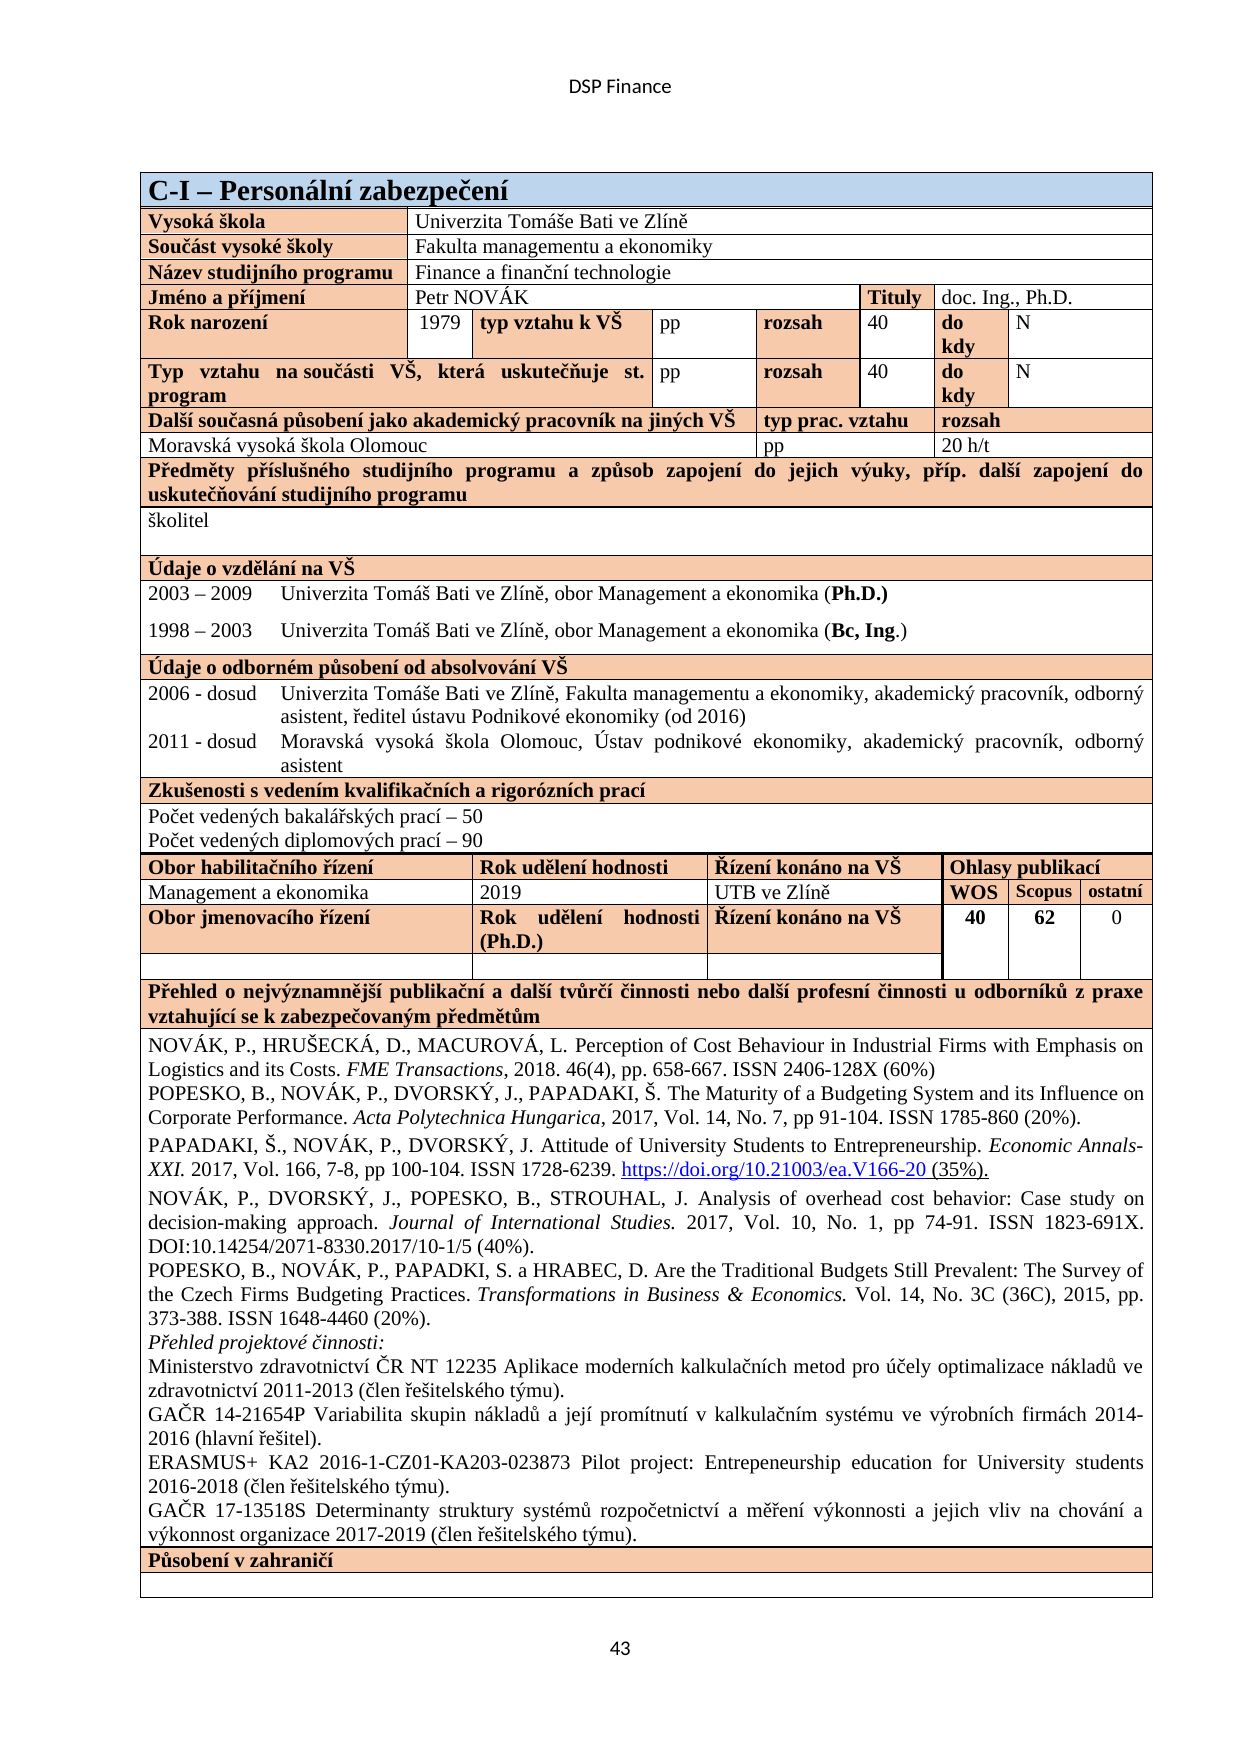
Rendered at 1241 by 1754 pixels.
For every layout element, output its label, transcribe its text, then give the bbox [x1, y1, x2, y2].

table_cell typ vztahu k VŠ [473, 310, 652, 358]
table_cell Tituly [861, 285, 934, 309]
table_cell [473, 954, 707, 978]
table_cell Rok udělení hodnosti [473, 855, 707, 879]
table_cell pp [757, 433, 934, 457]
table_cell Obor habilitačního řízení [141, 855, 472, 879]
table_cell Předměty příslušného studijního programu a způsob zapojení do jejich výuky, příp. další zapojení do uskutečňování studijního programu [141, 458, 1152, 506]
table_cell rozsah [757, 359, 859, 407]
table_cell [141, 954, 472, 978]
table_cell rozsah [757, 310, 859, 358]
table_cell Údaje o odborném působení od absolvování VŠ [141, 655, 1152, 679]
table_cell Obor jmenovacího řízení [141, 905, 472, 953]
table_cell Typ vztahu na součásti VŠ, která uskutečňuje st. program [141, 359, 652, 407]
table_cell doc. Ing., Ph.D. [935, 285, 1152, 309]
table_cell Univerzita Tomáše Bati ve Zlíně, Fakulta managementu a ekonomiky, akademický pracovník, odborný asistent, ředitel ústavu Podnikové ekonomiky (od 2016) [273, 680, 1152, 728]
table_cell Název studijního programu [141, 260, 407, 284]
table_cell Přehled o nejvýznamnější publikační a další tvůrčí činnosti nebo další profesní činnosti u odborníků z praxe vztahující se k zabezpečovaným předmětům [141, 980, 1152, 1028]
table_cell 62 [1009, 905, 1080, 978]
table_header C-I – Personální zabezpečení [141, 173, 1152, 206]
table_cell Rok udělení hodnosti (Ph.D.) [473, 905, 707, 953]
table_cell Působení v zahraničí [141, 1548, 1152, 1572]
table_cell N [1009, 310, 1152, 358]
table_cell [141, 1573, 1152, 1597]
table_cell Novák, P., Hrušecká, D., Macurová, L. Perception of Cost Behaviour in Industrial Firms with Emphasis on Logistics and its Costs. FME Transactions, 2018. 46(4), pp. 658-667. ISSN 2406-128X (60%) Popesko, B., Novák, P., Dvorský, J., PAPADAKI, Š. The Maturity of a Budgeting System and its Influence on Corporate Performance. Acta Polytechnica Hungarica, 2017, Vol. 14, No. 7, pp 91-104. ISSN 1785-860 (20%). Papadaki, Š., Novák, P., Dvorský, J. Attitude of University Students to Entrepreneurship. Economic Annals-XXI. 2017, Vol. 166, 7-8, pp 100-104. ISSN 1728-6239. https://doi.org/10.21003/ea.V166-20 (35%). Novák, P., Dvorský, J., Popesko, B., Strouhal, J. Analysis of overhead cost behavior: Case study on decision-making approach. Journal of International Studies. 2017, Vol. 10, No. 1, pp 74-91. ISSN 1823-691X. DOI:10.14254/2071-8330.2017/10-1/5 (40%). POPESKO, B., NOVÁK, P., PAPADKI, S. a HRABEC, D. Are the Traditional Budgets Still Prevalent: The Survey of the Czech Firms Budgeting Practices. Transformations in Business & Economics. Vol. 14, No. 3C (36C), 2015, pp. 373-388. ISSN 1648-4460 (20%). Přehled projektové činnosti: Ministerstvo zdravotnictví ČR NT 12235 Aplikace moderních kalkulačních metod pro účely optimalizace nákladů ve zdravotnictví 2011-2013 (člen řešitelského týmu). GAČR 14-21654P Variabilita skupin nákladů a její promítnutí v kalkulačním systému ve výrobních firmách 2014-2016 (hlavní řešitel). ERASMUS+ KA2 2016-1-CZ01-KA203-023873 Pilot project: Entrepeneurship education for University students 2016-2018 (člen řešitelského týmu). GAČR 17-13518S Determinanty struktury systémů rozpočetnictví a měření výkonnosti a jejich vliv na chování a výkonnost organizace 2017-2019 (člen řešitelského týmu). [141, 1029, 1152, 1546]
table_cell Počet vedených bakalářských prací – 50 Počet vedených diplomových prací – 90 [141, 804, 1152, 852]
table_cell Rok narození [141, 310, 407, 358]
table_cell Scopus [1009, 880, 1080, 904]
table_cell 40 [861, 359, 934, 407]
table_cell Petr NOVÁK [408, 285, 859, 309]
table_cell 2011 - dosud [141, 729, 273, 777]
table_cell Údaje o vzdělání na VŠ [141, 556, 1152, 580]
table_cell Univerzita Tomáš Bati ve Zlíně, obor Management a ekonomika (Ph.D.) [273, 581, 1152, 618]
table_cell Zkušenosti s vedením kvalifikačních a rigorózních prací [141, 778, 1152, 803]
table_cell školitel [141, 508, 1152, 555]
table_cell 1979 [408, 310, 472, 358]
table_cell Další současná působení jako akademický pracovník na jiných VŠ [141, 408, 756, 432]
table_cell UTB ve Zlíně [708, 880, 941, 904]
table_cell Fakulta managementu a ekonomiky [408, 235, 1152, 258]
table_cell 0 [1081, 905, 1152, 978]
table_cell 2003 – 2009 [141, 581, 273, 618]
table_cell pp [653, 359, 756, 407]
table_cell Jméno a příjmení [141, 285, 407, 309]
table_cell Řízení konáno na VŠ [708, 905, 941, 953]
table_cell 1998 – 2003 [141, 618, 273, 654]
table_cell 20 h/t [935, 433, 1152, 457]
table_cell Moravská vysoká škola Olomouc [141, 433, 756, 457]
table_cell [708, 954, 941, 978]
table_cell Vysoká škola [141, 209, 407, 233]
table_cell Management a ekonomika [141, 880, 472, 904]
table_cell N [1009, 359, 1152, 407]
table_cell do kdy [935, 359, 1008, 407]
table_cell Ohlasy publikací [944, 855, 1152, 879]
table_cell 2019 [473, 880, 707, 904]
table_cell Moravská vysoká škola Olomouc, Ústav podnikové ekonomiky, akademický pracovník, odborný asistent [273, 729, 1152, 777]
table_cell pp [653, 310, 756, 358]
table_cell 2006 - dosud [141, 680, 273, 728]
table_cell typ prac. vztahu [757, 408, 934, 432]
table_cell rozsah [935, 408, 1152, 432]
table_cell Součást vysoké školy [141, 235, 407, 258]
table_cell 40 [861, 310, 934, 358]
table_cell 40 [944, 905, 1008, 978]
table_cell ostatní [1081, 880, 1152, 904]
table_cell do kdy [935, 310, 1008, 358]
table_cell Univerzita Tomáše Bati ve Zlíně [408, 209, 1152, 233]
table_cell WOS [944, 880, 1008, 904]
table_cell Univerzita Tomáš Bati ve Zlíně, obor Management a ekonomika (Bc, Ing.) [273, 618, 1152, 654]
table_cell Řízení konáno na VŠ [708, 855, 941, 879]
table_cell Finance a finanční technologie [408, 260, 1152, 284]
